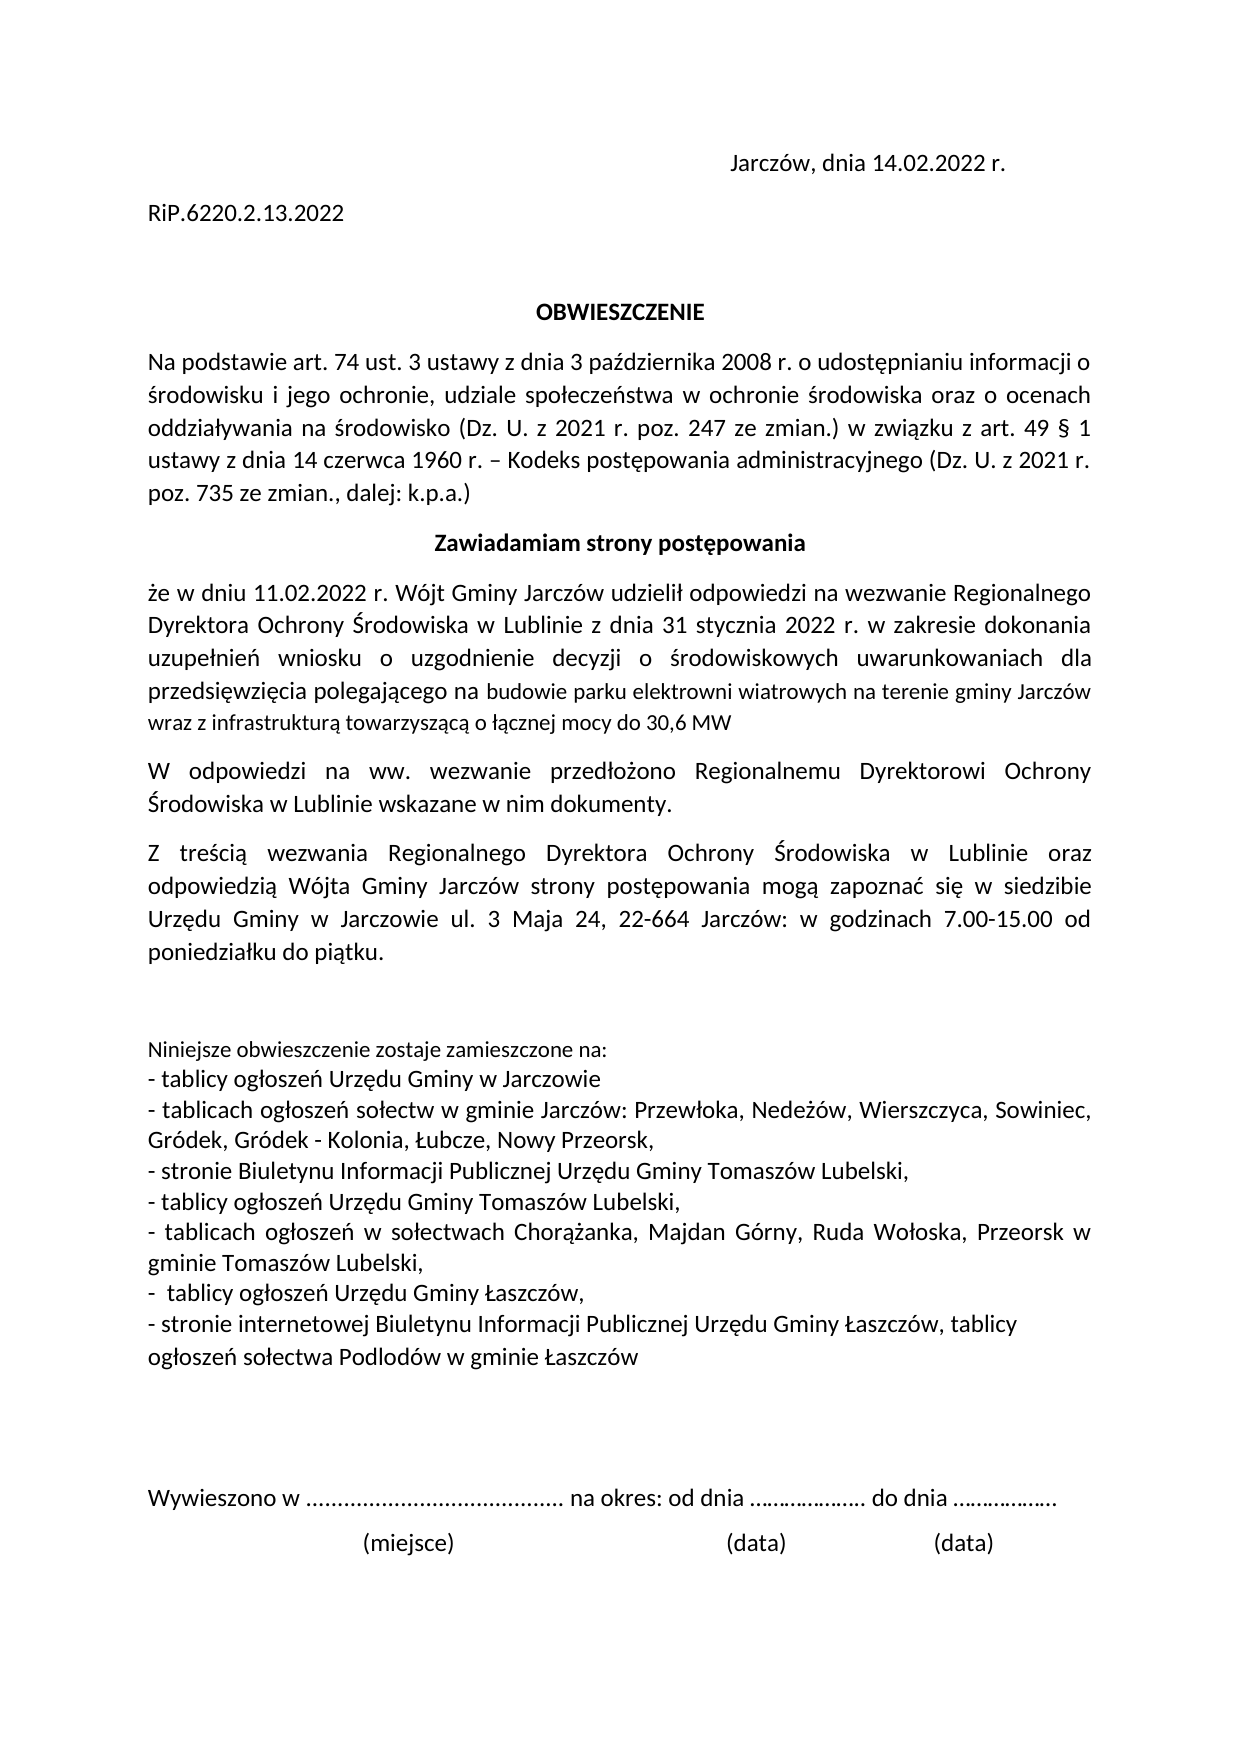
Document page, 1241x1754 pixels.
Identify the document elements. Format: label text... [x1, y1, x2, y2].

text Zawiadamiam strony postępowania [148, 527, 1093, 558]
text RiP.6220.2.13.2022 [148, 197, 1093, 228]
text - tablicy ogłoszeń Urzędu Gminy w Jarczowie [148, 1063, 1093, 1094]
text - tablicy ogłoszeń Urzędu Gminy Łaszczów, [148, 1277, 1093, 1308]
text Jarczów, dnia 14.02.2022 r. [148, 148, 1093, 178]
text - stronie internetowej Biuletynu Informacji Publicznej Urzędu Gminy Łaszczów, tablicy ogłoszeń sołectwa Podlodów w gminie Łaszczów [148, 1308, 1093, 1371]
text Wywieszono w ......................................... na okres: od dnia ……………….. do dnia ……………… [148, 1482, 1093, 1512]
text że w dniu 11.02.2022 r. Wójt Gminy Jarczów udzielił odpowiedzi na wezwanie Regionalnego Dyrektora Ochrony Środowiska w Lublinie z dnia 31 stycznia 2022 r. w zakresie dokonania uzupełnień wniosku o uzgodnienie decyzji o środowiskowych uwarunkowaniach dla przedsięwzięcia polegającego na budowie parku elektrowni wiatrowych na terenie gminy Jarczów wraz z infrastrukturą towarzyszącą o łącznej mocy do 30,6 MW [148, 577, 1093, 736]
text - tablicy ogłoszeń Urzędu Gminy Tomaszów Lubelski, [148, 1186, 1093, 1216]
text Niniejsze obwieszczenie zostaje zamieszczone na: [148, 1036, 1093, 1063]
text Z treścią wezwania Regionalnego Dyrektora Ochrony Środowiska w Lublinie oraz odpowiedzią Wójta Gminy Jarczów strony postępowania mogą zapoznać się w siedzibie Urzędu Gminy w Jarczowie ul. 3 Maja 24, 22-664 Jarczów: w godzinach 7.00-15.00 od poniedziałku do piątku. [148, 838, 1093, 967]
text - tablicach ogłoszeń sołectw w gminie Jarczów: Przewłoka, Nedeżów, Wierszczyca, Sowiniec, Gródek, Gródek - Kolonia, Łubcze, Nowy Przeorsk, [148, 1094, 1093, 1155]
text W odpowiedzi na ww. wezwanie przedłożono Regionalnemu Dyrektorowi Ochrony Środowiska w Lublinie wskazane w nim dokumenty. [148, 755, 1093, 818]
text (miejsce) (data) (data) [148, 1527, 1093, 1558]
text - stronie Biuletynu Informacji Publicznej Urzędu Gminy Tomaszów Lubelski, [148, 1155, 1093, 1186]
text - tablicach ogłoszeń w sołectwach Chorążanka, Majdan Górny, Ruda Wołoska, Przeorsk w gminie Tomaszów Lubelski, [148, 1216, 1093, 1277]
text OBWIESZCZENIE [148, 296, 1093, 327]
text Na podstawie art. 74 ust. 3 ustawy z dnia 3 października 2008 r. o udostępnianiu informacji o środowisku i jego ochronie, udziale społeczeństwa w ochronie środowiska oraz o ocenach oddziaływania na środowisko (Dz. U. z 2021 r. poz. 247 ze zmian.) w związku z art. 49 § 1 ustawy z dnia 14 czerwca 1960 r. – Kodeks postępowania administracyjnego (Dz. U. z 2021 r. poz. 735 ze zmian., dalej: k.p.a.) [148, 346, 1093, 508]
